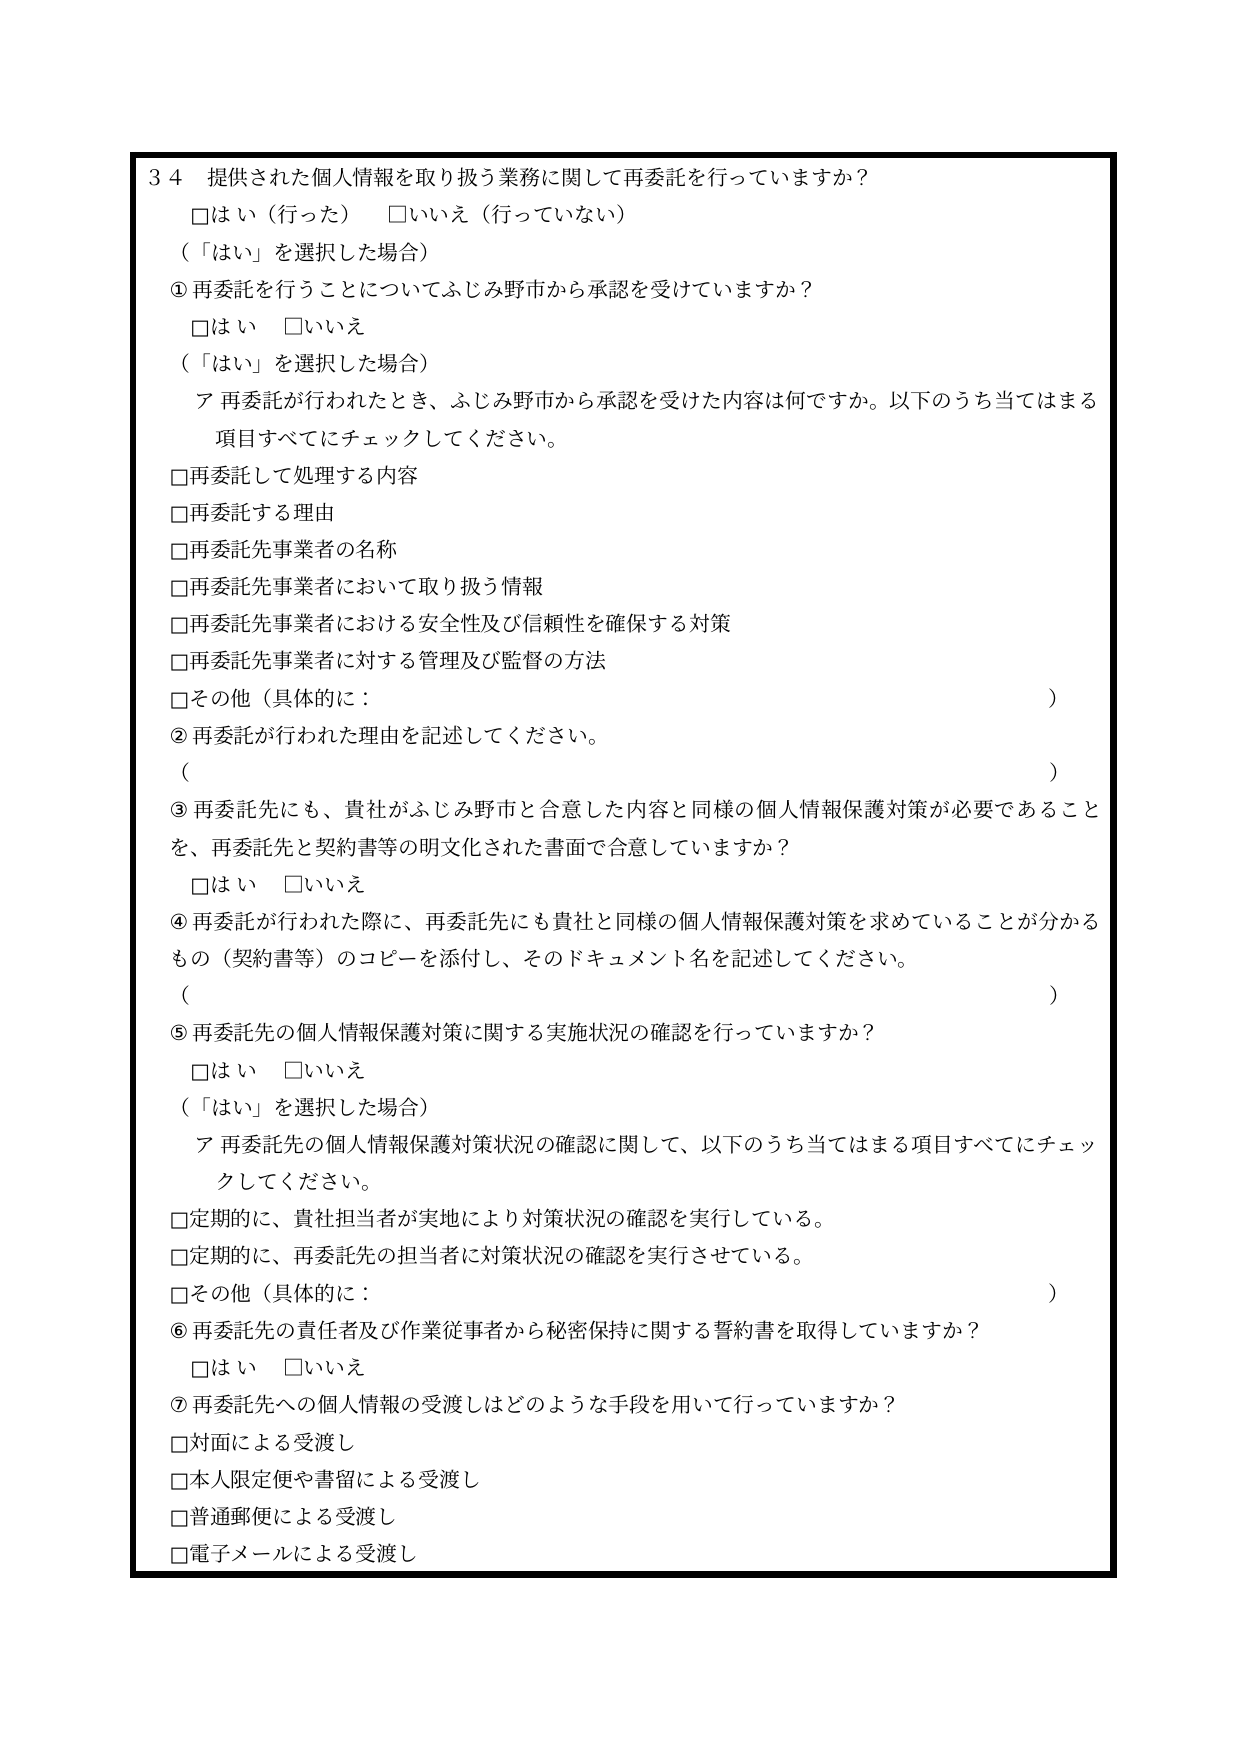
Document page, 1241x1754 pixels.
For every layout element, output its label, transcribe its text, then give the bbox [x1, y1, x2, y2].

table_header ３４ 提供された個人情報を取り扱う業務に関して再委託を行っていますか？ □は い（行った） □いいえ（行っていない） （「はい」を選択した場合） ①再委託を行うことについてふじみ野市から承認を受けていますか？ □は い □いいえ （「はい」を選択した場合） ア 再委託が行われたとき、ふじみ野市から承認を受けた内容は何ですか。以下のうち当てはまる項目すべてにチェックしてください。 □再委託して処理する内容 □再委託する理由 □再委託先事業者の名称 □再委託先事業者において取り扱う情報 □再委託先事業者における安全性及び信頼性を確保する対策 □再委託先事業者に対する管理及び監督の方法 □その他（具体的に： ） ②再委託が行われた理由を記述してください。 （ ） ③再委託先にも、貴社がふじみ野市と合意した内容と同様の個人情報保護対策が必要であることを、再委託先と契約書等の明文化された書面で合意していますか？ □は い □いいえ ④再委託が行われた際に、再委託先にも貴社と同様の個人情報保護対策を求めていることが分かるもの（契約書等）のコピーを添付し、そのドキュメント名を記述してください。 （ ） ⑤再委託先の個人情報保護対策に関する実施状況の確認を行っていますか？ □は い □いいえ （「はい」を選択した場合） ア 再委託先の個人情報保護対策状況の確認に関して、以下のうち当てはまる項目すべてにチェックしてください。 □定期的に、貴社担当者が実地により対策状況の確認を実行している。 □定期的に、再委託先の担当者に対策状況の確認を実行させている。 □その他（具体的に： ） ⑥再委託先の責任者及び作業従事者から秘密保持に関する誓約書を取得していますか？ □は い □いいえ ⑦再委託先への個人情報の受渡しはどのような手段を用いて行っていますか？ □対面による受渡し □本人限定便や書留による受渡し □普通郵便による受渡し □電子メールによる受渡し [136, 158, 1110, 1571]
